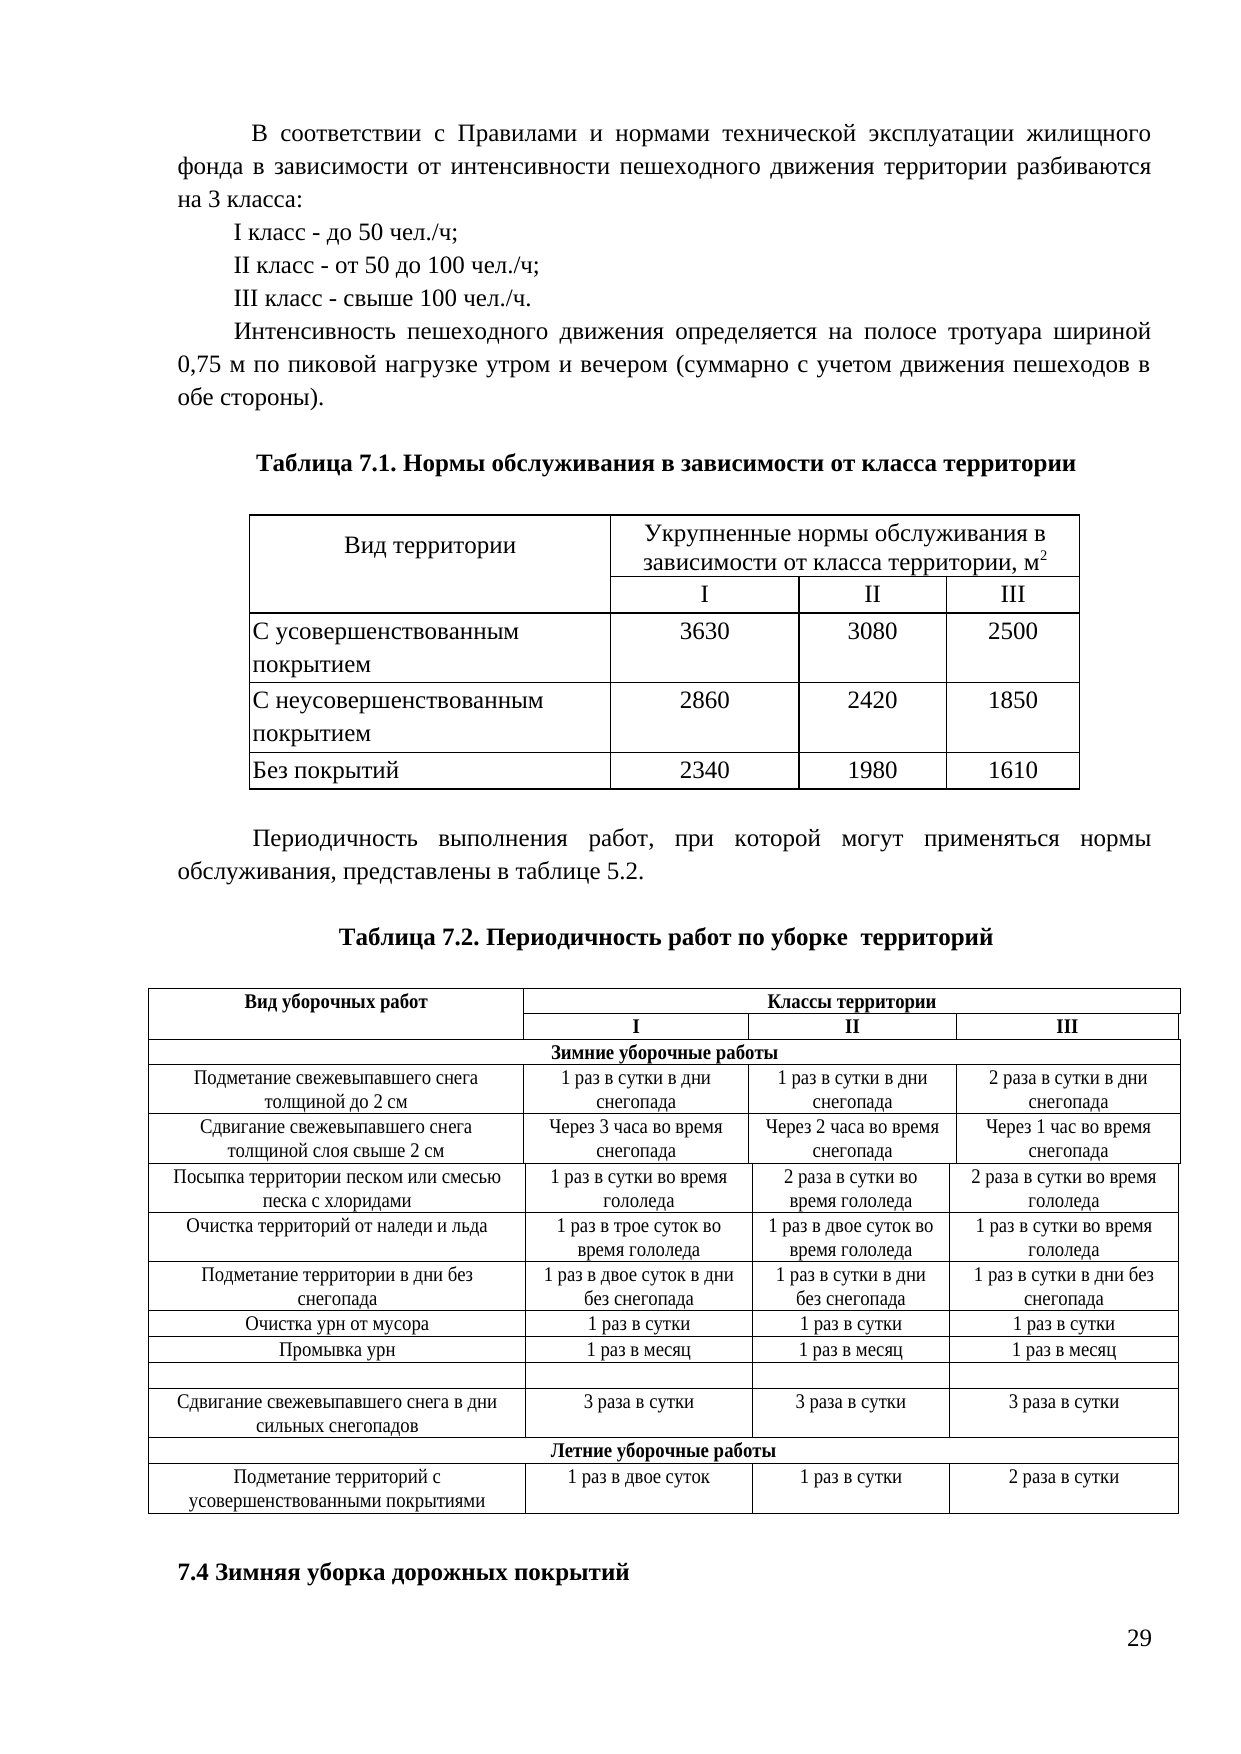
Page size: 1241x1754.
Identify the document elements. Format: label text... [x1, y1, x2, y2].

table_cell 2 раза в сутки во время гололеда [950, 1164, 1178, 1212]
table_cell 3 раза в сутки [753, 1389, 949, 1437]
table_cell 1 раз в сутки в дни снегопада [524, 1065, 748, 1113]
table_cell 1 раз в сутки во время гололеда [950, 1213, 1178, 1261]
table_cell 3 раза в сутки [950, 1389, 1178, 1437]
table_cell 1 раз в сутки [753, 1311, 949, 1336]
text 7.4 Зимняя уборка дорожных покрытий [177, 1557, 1152, 1585]
table_cell 1980 [800, 753, 946, 788]
table_cell 1 раз в месяц [950, 1337, 1178, 1362]
table_cell 1 раз в сутки [526, 1311, 752, 1336]
table_header Укрупненные нормы обслуживания в зависимости от класса территории, м2 [611, 516, 1079, 576]
table_cell С усовершенствованным покрытием [250, 614, 610, 682]
text I класс - до 50 чел./ч; [177, 217, 1152, 246]
text Периодичность выполнения работ, при которой могут применяться нормы обслуживания, представлены в таблице 5.2. [177, 823, 1152, 884]
text Таблица 7.1. Нормы обслуживания в зависимости от класса территории [177, 448, 1155, 477]
table_cell 2500 [947, 614, 1079, 682]
table_cell 1 раз в месяц [753, 1337, 949, 1362]
table_cell I [524, 1014, 748, 1039]
table_cell Подметание территорий с усовершенствованными покрытиями [149, 1464, 525, 1512]
table_cell 2 раза в сутки [950, 1464, 1178, 1512]
table_cell 1850 [947, 683, 1079, 752]
table_cell [149, 1363, 525, 1388]
table_cell Сдвигание свежевыпавшего снега в дни сильных снегопадов [149, 1389, 525, 1437]
table_cell 1 раз в сутки в дни без снегопада [950, 1262, 1178, 1310]
table_cell 3630 [611, 614, 798, 682]
table_cell Промывка урн [149, 1337, 525, 1362]
text II класс - от 50 до 100 чел./ч; [177, 250, 1152, 279]
table_cell 1 раз в сутки [950, 1311, 1178, 1336]
table_cell Очистка территорий от наледи и льда [149, 1213, 525, 1261]
table_header Вид уборочных работ [149, 989, 523, 1039]
table_cell 1 раз в двое суток [526, 1464, 752, 1512]
text Таблица 7.2. Периодичность работ по уборке территорий [177, 922, 1155, 951]
table_cell [753, 1363, 949, 1388]
table_cell 1 раз в месяц [526, 1337, 752, 1362]
table_header Классы территории [524, 989, 1180, 1013]
table_cell Через 1 час во время снегопада [957, 1114, 1180, 1162]
table_cell I [611, 577, 798, 612]
table_cell 1 раз в двое суток во время гололеда [753, 1213, 949, 1261]
table_cell III [947, 577, 1079, 612]
table_cell Посыпка территории песком или смесью песка с хлоридами [149, 1164, 525, 1212]
text Интенсивность пешеходного движения определяется на полосе тротуара шириной по пиковой нагрузке утром и вечером (суммарно с учетом движения пешеходов в обе стороны). [177, 316, 1152, 411]
table_cell III [957, 1014, 1178, 1039]
table_cell Сдвигание свежевыпавшего снега толщиной слоя свыше [149, 1114, 523, 1162]
text В соответствии с Правилами и нормами технической эксплуатации жилищного фонда в зависимости от интенсивности пешеходного движения территории разбиваются на 3 класса: [177, 118, 1152, 213]
table_cell 2 раза в сутки в дни снегопада [957, 1065, 1180, 1113]
table_cell Через 3 часа во время снегопада [524, 1114, 748, 1162]
table_cell II [749, 1014, 956, 1039]
table_cell [250, 576, 610, 612]
table_cell [526, 1363, 752, 1388]
table_cell Без покрытий [250, 753, 610, 788]
table_cell 1 раз в сутки в дни снегопада [749, 1065, 956, 1113]
table_cell 1 раз в сутки в дни без снегопада [753, 1262, 949, 1310]
table_cell 2420 [800, 683, 946, 752]
table_cell 1 раз в двое суток в дни без снегопада [526, 1262, 752, 1310]
table_cell 3080 [800, 614, 946, 682]
table_header Вид территории [250, 516, 610, 576]
table_cell Через 2 часа во время снегопада [749, 1114, 956, 1162]
table_cell 1 раз в сутки во время гололеда [526, 1164, 752, 1212]
table_cell Летние уборочные работы [149, 1438, 1178, 1463]
table_cell Подметание свежевыпавшего снега толщиной до [149, 1065, 523, 1113]
table_cell 2860 [611, 683, 798, 752]
table_cell 3 раза в сутки [526, 1389, 752, 1437]
table_cell 2340 [611, 753, 798, 788]
table_cell Очистка урн от мусора [149, 1311, 525, 1336]
table_cell Зимние уборочные работы [149, 1040, 1180, 1064]
table_cell [950, 1363, 1178, 1388]
table_cell 1 раз в сутки [753, 1464, 949, 1512]
table_cell 1610 [947, 753, 1079, 788]
table_cell 1 раз в трое суток во время гололеда [526, 1213, 752, 1261]
text III класс - свыше 100 чел./ч. [177, 283, 1152, 312]
table_cell Подметание территории в дни без снегопада [149, 1262, 525, 1310]
table_cell II [800, 577, 946, 612]
table_cell 2 раза в сутки во время гололеда [753, 1164, 949, 1212]
table_cell С неусовершенствованным покрытием [250, 683, 610, 752]
